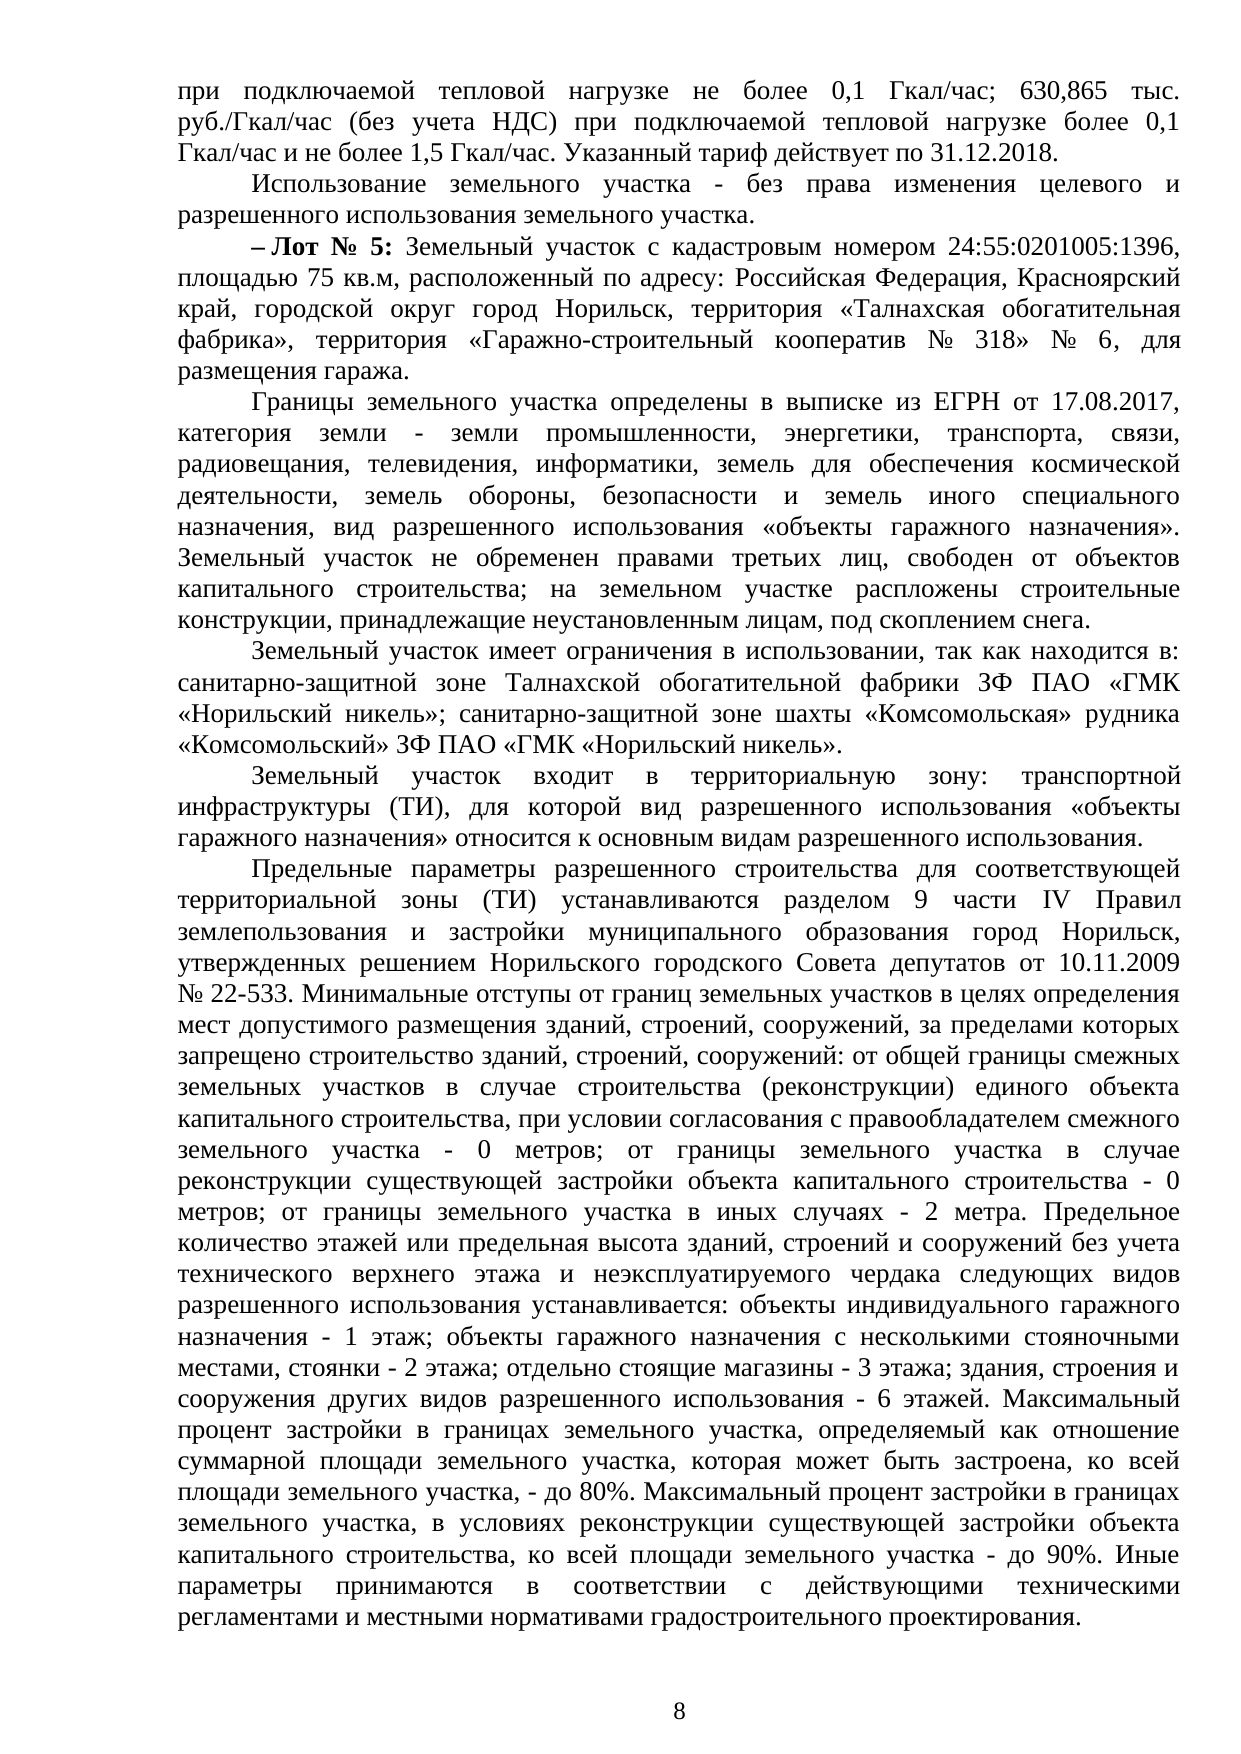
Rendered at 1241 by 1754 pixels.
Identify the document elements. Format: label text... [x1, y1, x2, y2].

text Границы земельного участка определены в выписке из ЕГРН от 17.08.2017, категория земли - земли промышленности, энергетики, транспорта, связи, радиовещания, телевидения, информатики, земель для обеспечения космической деятельности, земель обороны, безопасности и земель иного специального назначения, вид разрешенного использования «объекты гаражного назначения». Земельный участок не обременен правами третьих лиц, свободен от объектов капитального строительства; на земельном участке распложены строительные конструкции, принадлежащие неустановленным лицам, под скоплением снега. [177, 385, 1181, 634]
text Использование земельного участка - без права изменения целевого и разрешенного использования земельного участка. [177, 167, 1181, 229]
text Предельные параметры разрешенного строительства для соответствующей территориальной зоны (ТИ) устанавливаются разделом 9 части IV Правил землепользования и застройки муниципального образования город Норильск, утвержденных решением Норильского городского Совета депутатов от 10.11.2009 № 22-533. Минимальные отступы от границ земельных участков в целях определения мест допустимого размещения зданий, строений, сооружений, за пределами которых запрещено строительство зданий, строений, сооружений: от общей границы смежных земельных участков в случае строительства (реконструкции) единого объекта капитального строительства, при условии согласования с правообладателем смежного земельного участка - 0 метров; от границы земельного участка в случае реконструкции существующей застройки объекта капитального строительства - 0 метров; от границы земельного участка в иных случаях - 2 метра. Предельное количество этажей или предельная высота зданий, строений и сооружений без учета технического верхнего этажа и неэксплуатируемого чердака следующих видов разрешенного использования устанавливается: объекты индивидуального гаражного назначения - 1 этаж; объекты гаражного назначения с несколькими стояночными местами, стоянки - 2 этажа; отдельно стоящие магазины - 3 этажа; здания, строения и сооружения других видов разрешенного использования - 6 этажей. Максимальный процент застройки в границах земельного участка, определяемый как отношение суммарной площади земельного участка, которая может быть застроена, ко всей площади земельного участка, - до 80%. Максимальный процент застройки в границах земельного участка, в условиях реконструкции существующей застройки объекта капитального строительства, ко всей площади земельного участка - до 90%. Иные параметры принимаются в соответствии с действующими техническими регламентами и местными нормативами градостроительного проектирования. [177, 852, 1181, 1631]
text – Лот № 5: Земельный участок с кадастровым номером 24:55:0201005:1396, площадью 75 кв.м, расположенный по адресу: Российская Федерация, Красноярский край, городской округ город Норильск, территория «Талнахская обогатительная фабрика», территория «Гаражно-строительный кооператив № 318» № 6, для размещения гаража. [177, 229, 1181, 385]
text Земельный участок имеет ограничения в использовании, так как находится в: санитарно-защитной зоне Талнахской обогатительной фабрики ЗФ ПАО «ГМК «Норильский никель»; санитарно-защитной зоне шахты «Комсомольская» рудника «Комсомольский» ЗФ ПАО «ГМК «Норильский никель». [177, 634, 1181, 759]
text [177, 74, 1181, 167]
text Земельный участок входит в территориальную зону: транспортной инфраструктуры (ТИ), для которой вид разрешенного использования «объекты гаражного назначения» относится к основным видам разрешенного использования. [177, 759, 1181, 852]
